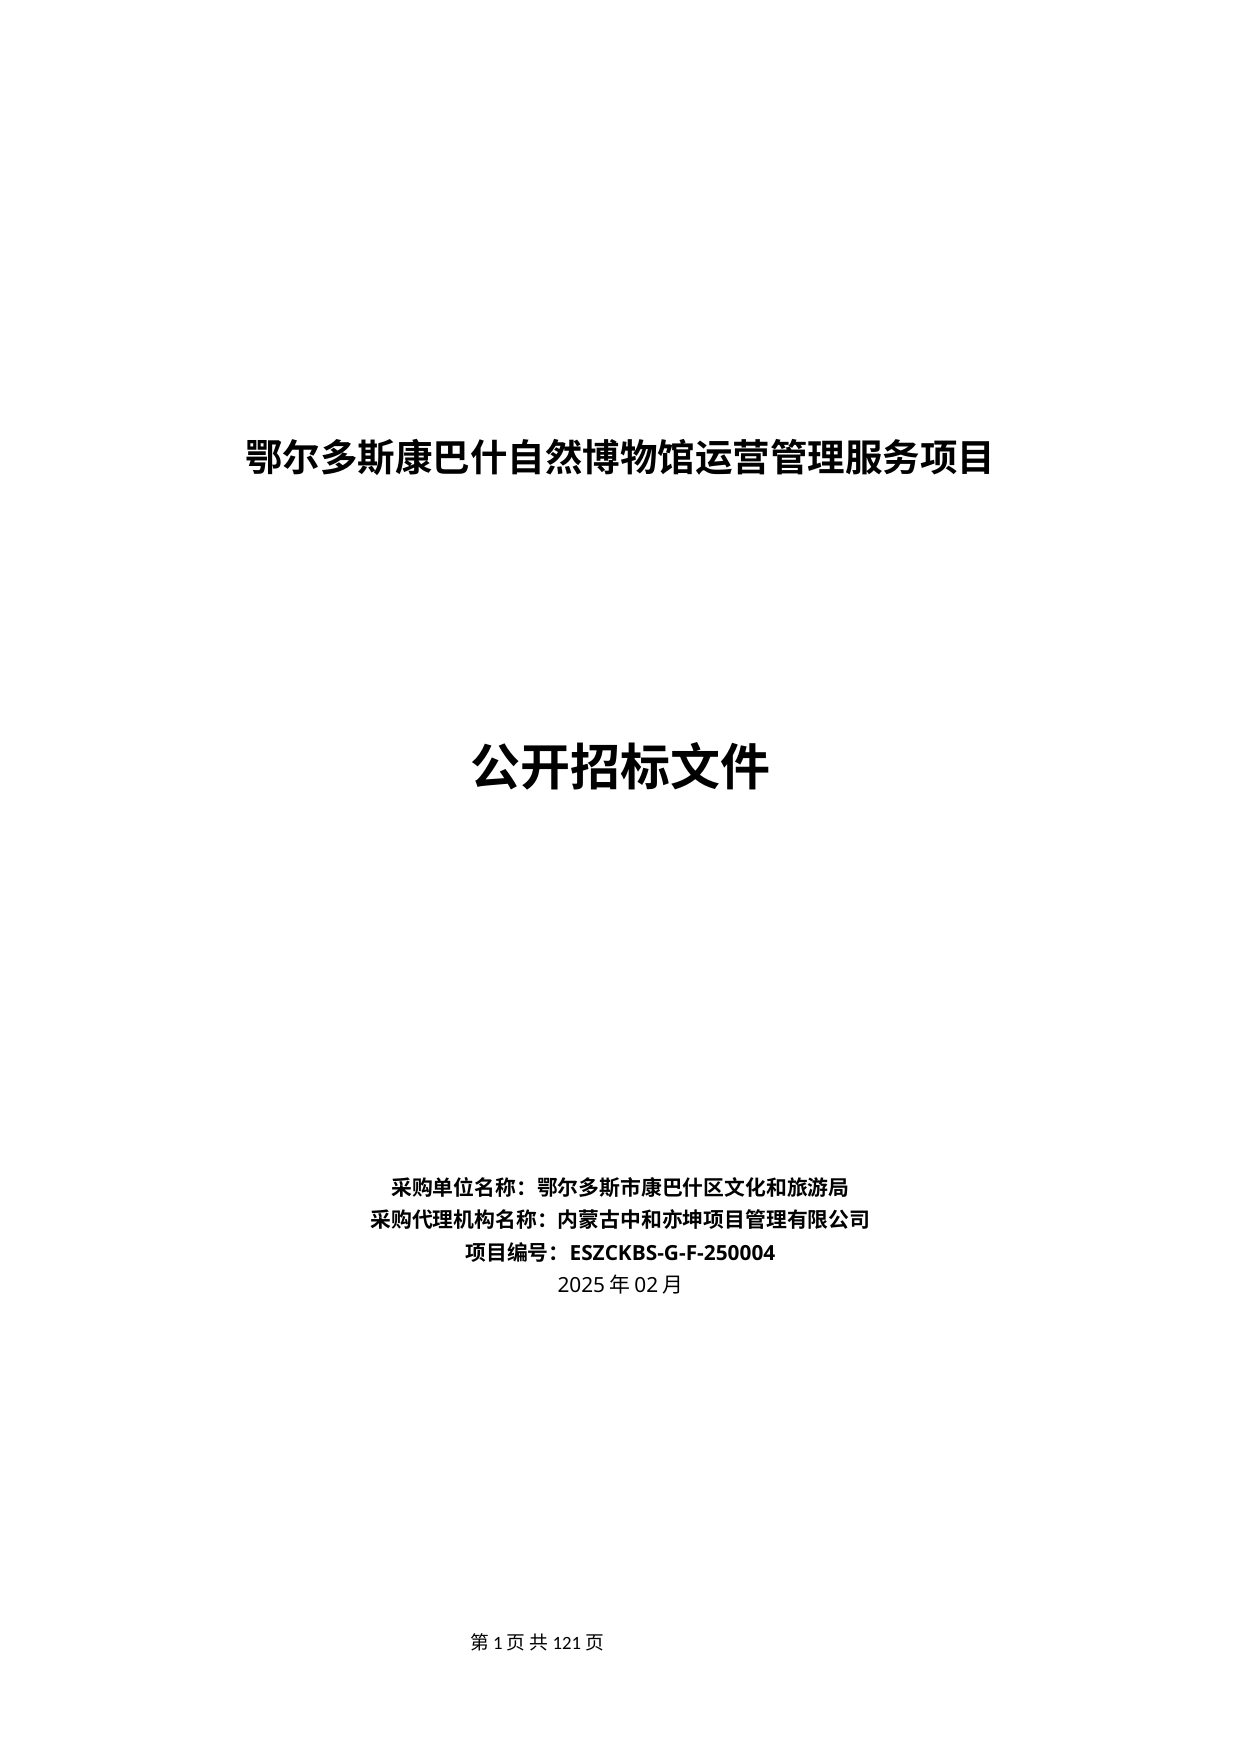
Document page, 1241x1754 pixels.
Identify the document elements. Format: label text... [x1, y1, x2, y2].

text 鄂尔多斯康巴什自然博物馆运营管理服务项目 [187, 422, 1053, 487]
text 采购代理机构名称：内蒙古中和亦坤项目管理有限公司 [187, 1202, 1053, 1235]
text 公开招标文件 [187, 715, 1053, 812]
text 项目编号：ESZCKBS-G-F-250004 [187, 1235, 1053, 1267]
text 2025年02月 [187, 1267, 1053, 1300]
text 采购单位名称：鄂尔多斯市康巴什区文化和旅游局 [187, 1170, 1053, 1202]
